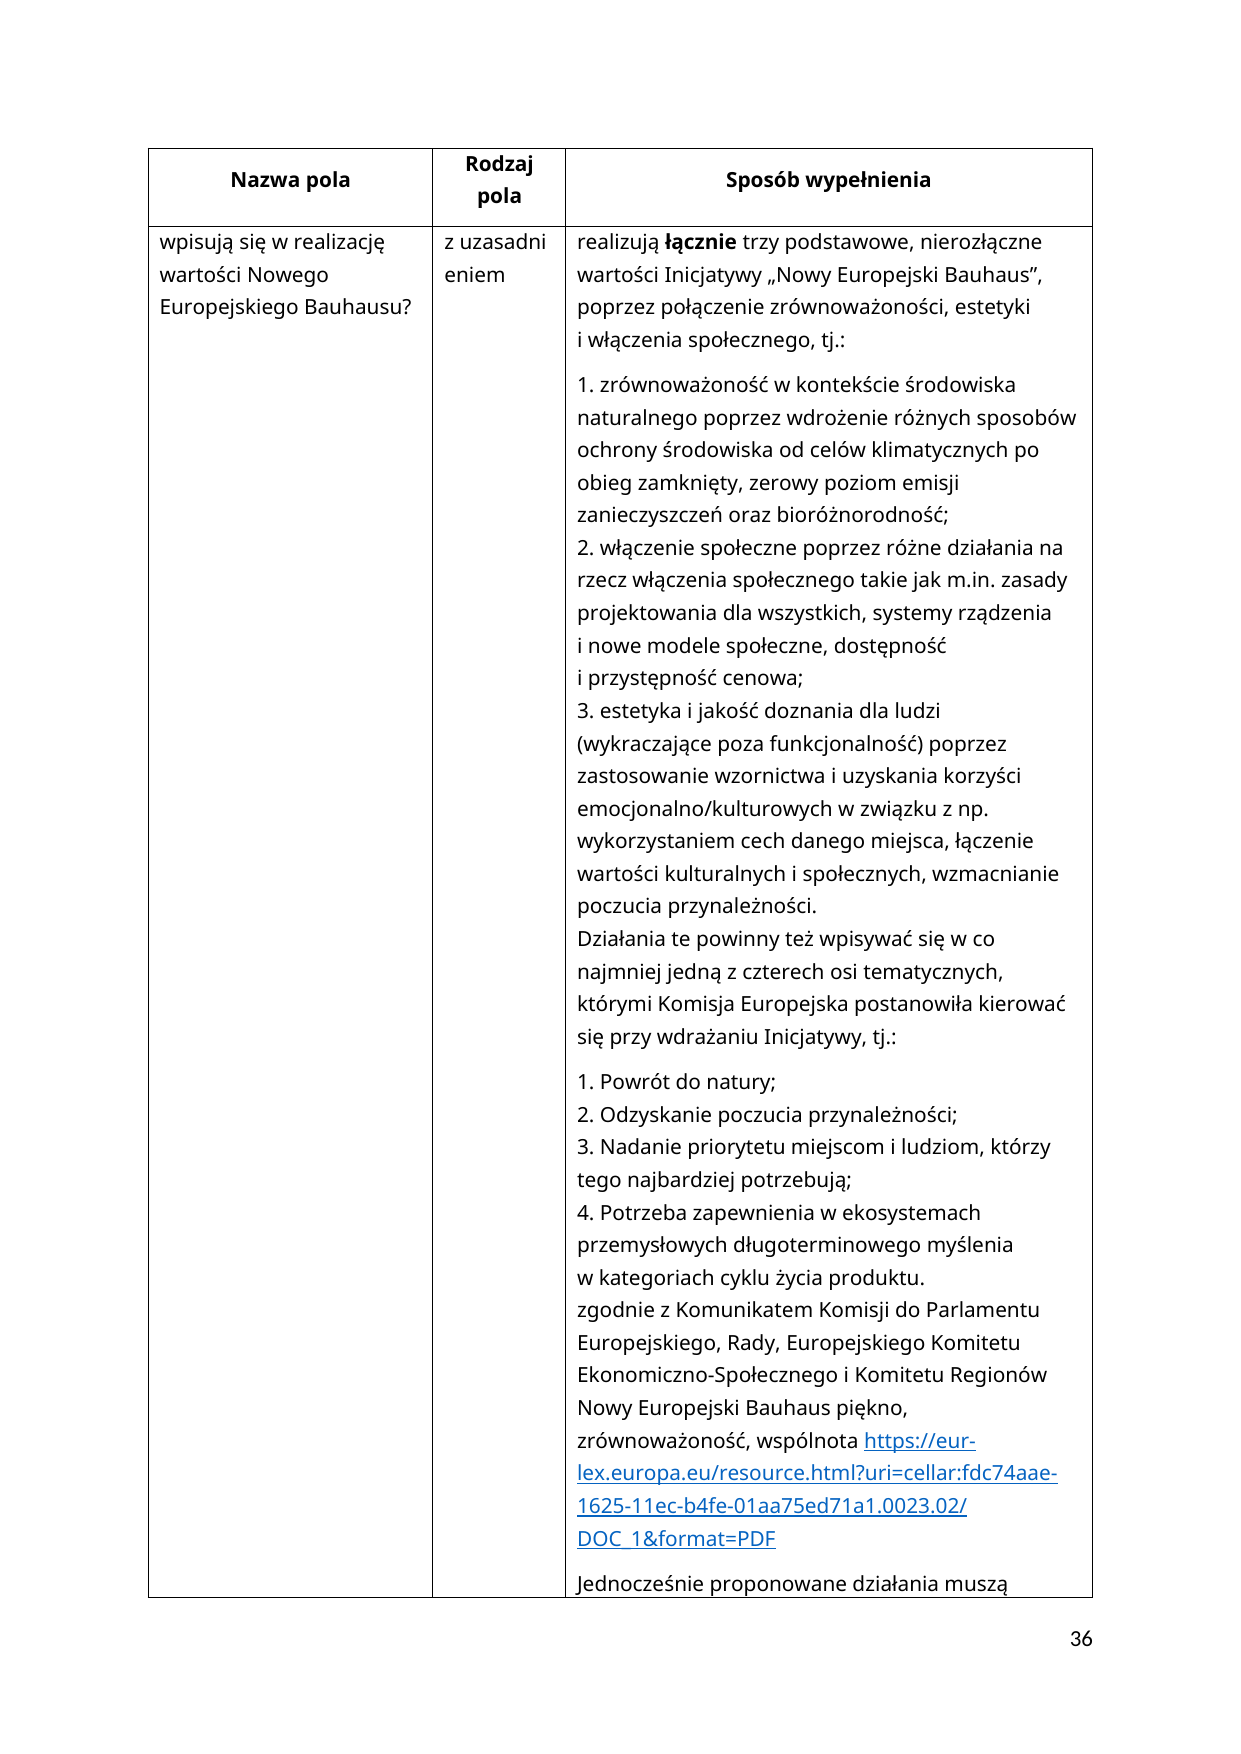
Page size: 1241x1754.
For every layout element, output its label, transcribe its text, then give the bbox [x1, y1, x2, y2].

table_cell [566, 227, 1092, 1597]
table_header Nazwa pola [149, 149, 432, 226]
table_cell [149, 227, 432, 1597]
table_cell Przełącznik opcji z uzasadnieniem [433, 227, 565, 1597]
table_header Rodzaj pola [433, 149, 565, 226]
table_header Sposób wypełnienia [566, 149, 1092, 226]
